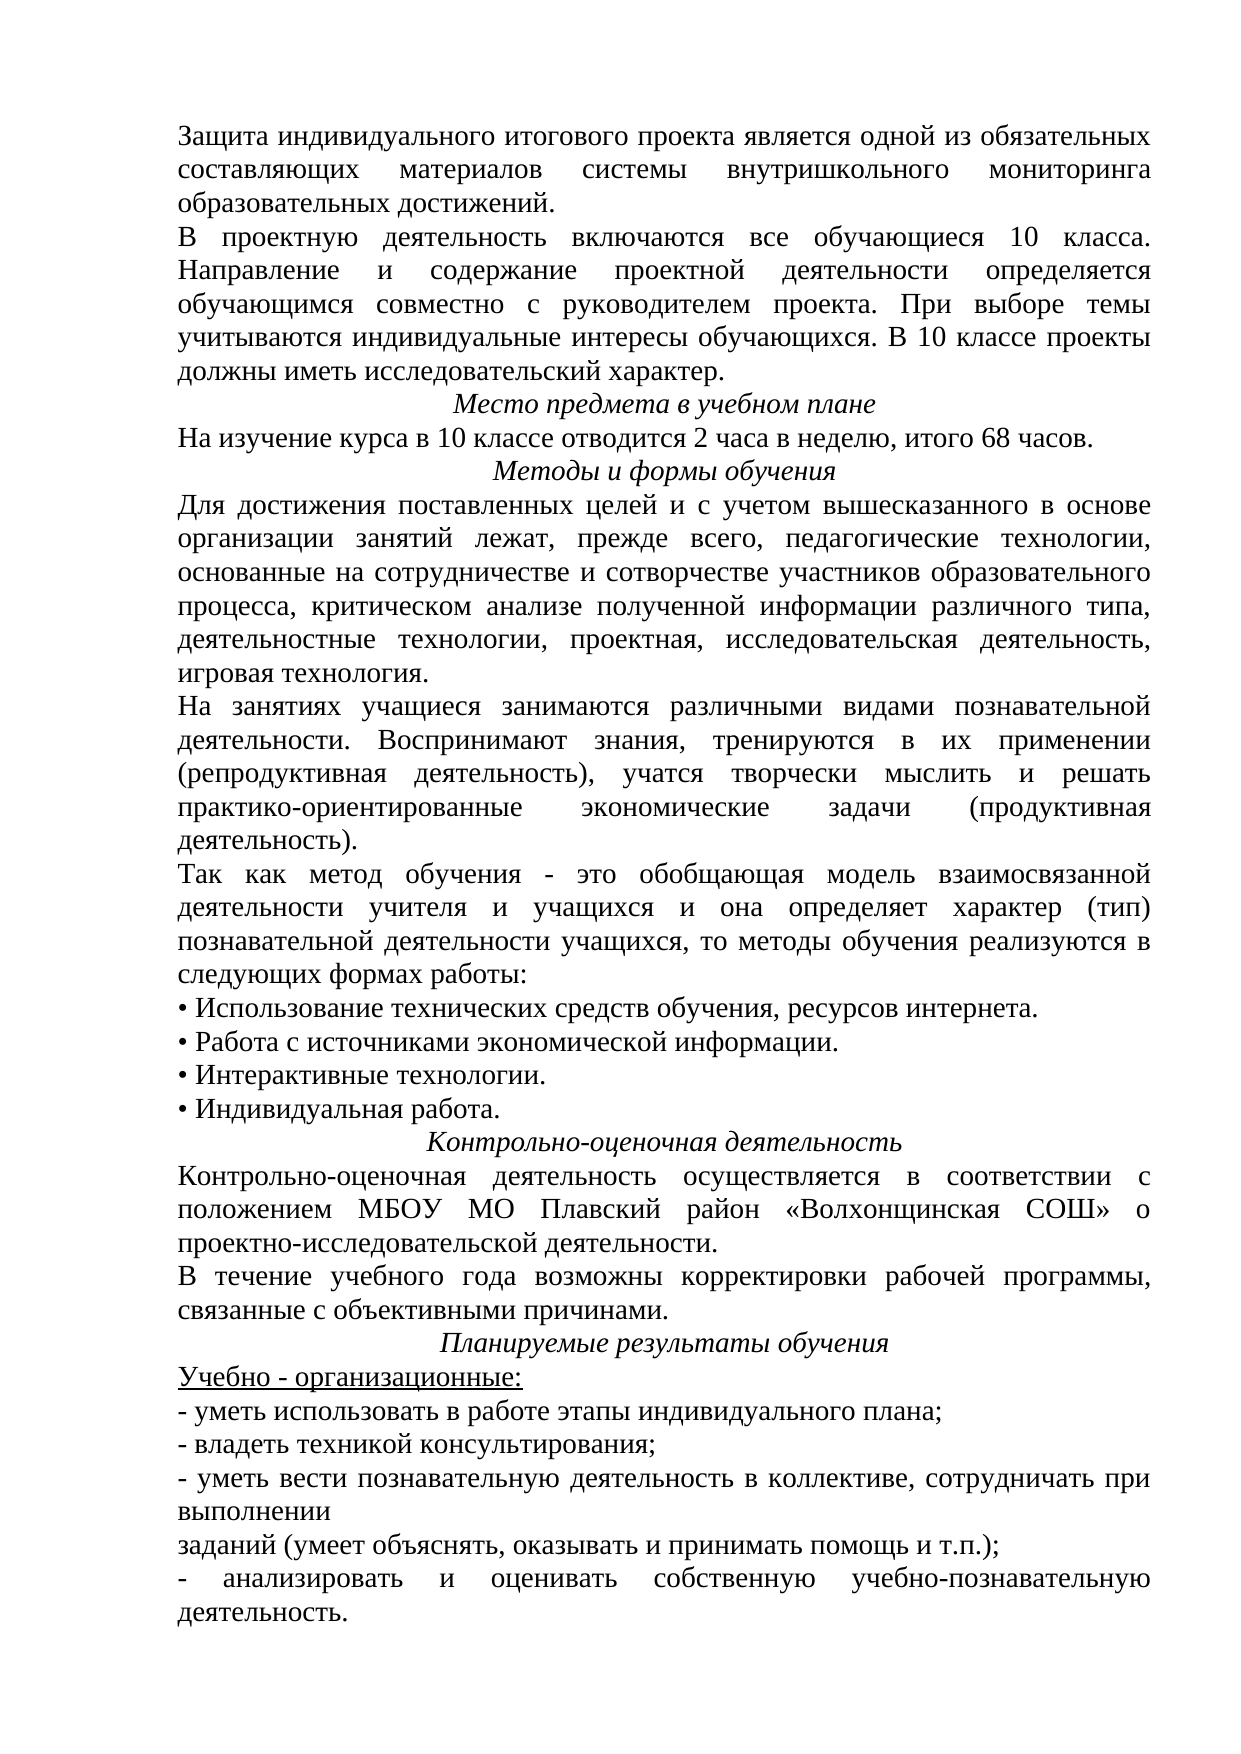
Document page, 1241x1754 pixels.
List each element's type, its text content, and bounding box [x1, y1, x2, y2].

text Планируемые результаты обучения [177, 1326, 1152, 1359]
text Контрольно-оценочная деятельность [177, 1124, 1152, 1158]
text В течение учебного года возможны корректировки рабочей программы, связанные с объективными причинами. [177, 1258, 1152, 1326]
text - анализировать и оценивать собственную учебно-познавательную деятельность. [177, 1560, 1152, 1627]
text • Интерактивные технологии. [177, 1057, 1152, 1091]
text Защита индивидуального итогового проекта является одной из обязательных составляющих материалов системы внутришкольного мониторинга образовательных достижений. [177, 118, 1152, 219]
text • Работа с источниками экономической информации. [177, 1024, 1152, 1057]
text • Использование технических средств обучения, ресурсов интернета. [177, 990, 1152, 1024]
text - уметь вести познавательную деятельность в коллективе, сотрудничать при выполнении [177, 1460, 1152, 1527]
text Место предмета в учебном плане [177, 386, 1152, 420]
text Для достижения поставленных целей и с учетом вышесказанного в основе организации занятий лежат, прежде всего, педагогические технологии, основанные на сотрудничестве и сотворчестве участников образовательного процесса, критическом анализе полученной информации различного типа, деятельностные технологии, проектная, исследовательская деятельность, игровая технология. [177, 487, 1152, 688]
text • Индивидуальная работа. [177, 1091, 1152, 1124]
text Контрольно-оценочная деятельность осуществляется в соответствии с положением МБОУ МО Плавский район «Волхонщинская СОШ» о проектно-исследовательской деятельности. [177, 1158, 1152, 1258]
text На изучение курса в 10 классе отводится 2 часа в неделю, итого 68 часов. [177, 420, 1152, 453]
text В проектную деятельность включаются все обучающиеся 10 класса. Направление и содержание проектной деятельности определяется обучающимся совместно с руководителем проекта. При выборе темы учитываются индивидуальные интересы обучающихся. В 10 классе проекты должны иметь исследовательский характер. [177, 219, 1152, 386]
text Методы и формы обучения [177, 453, 1152, 487]
text Так как метод обучения - это обобщающая модель взаимосвязанной деятельности учителя и учащихся и она определяет характер (тип) познавательной деятельности учащихся, то методы обучения реализуются в следующих формах работы: [177, 856, 1152, 990]
text - владеть техникой консультирования; [177, 1426, 1152, 1460]
text - уметь использовать в работе этапы индивидуального плана; [177, 1393, 1152, 1426]
text На занятиях учащиеся занимаются различными видами познавательной деятельности. Воспринимают знания, тренируются в их применении (репродуктивная деятельность), учатся творчески мыслить и решать практико-ориентированные экономические задачи (продуктивная деятельность). [177, 688, 1152, 856]
text заданий (умеет объяснять, оказывать и принимать помощь и т.п.); [177, 1527, 1152, 1560]
text Учебно - организационные: [177, 1359, 1152, 1393]
